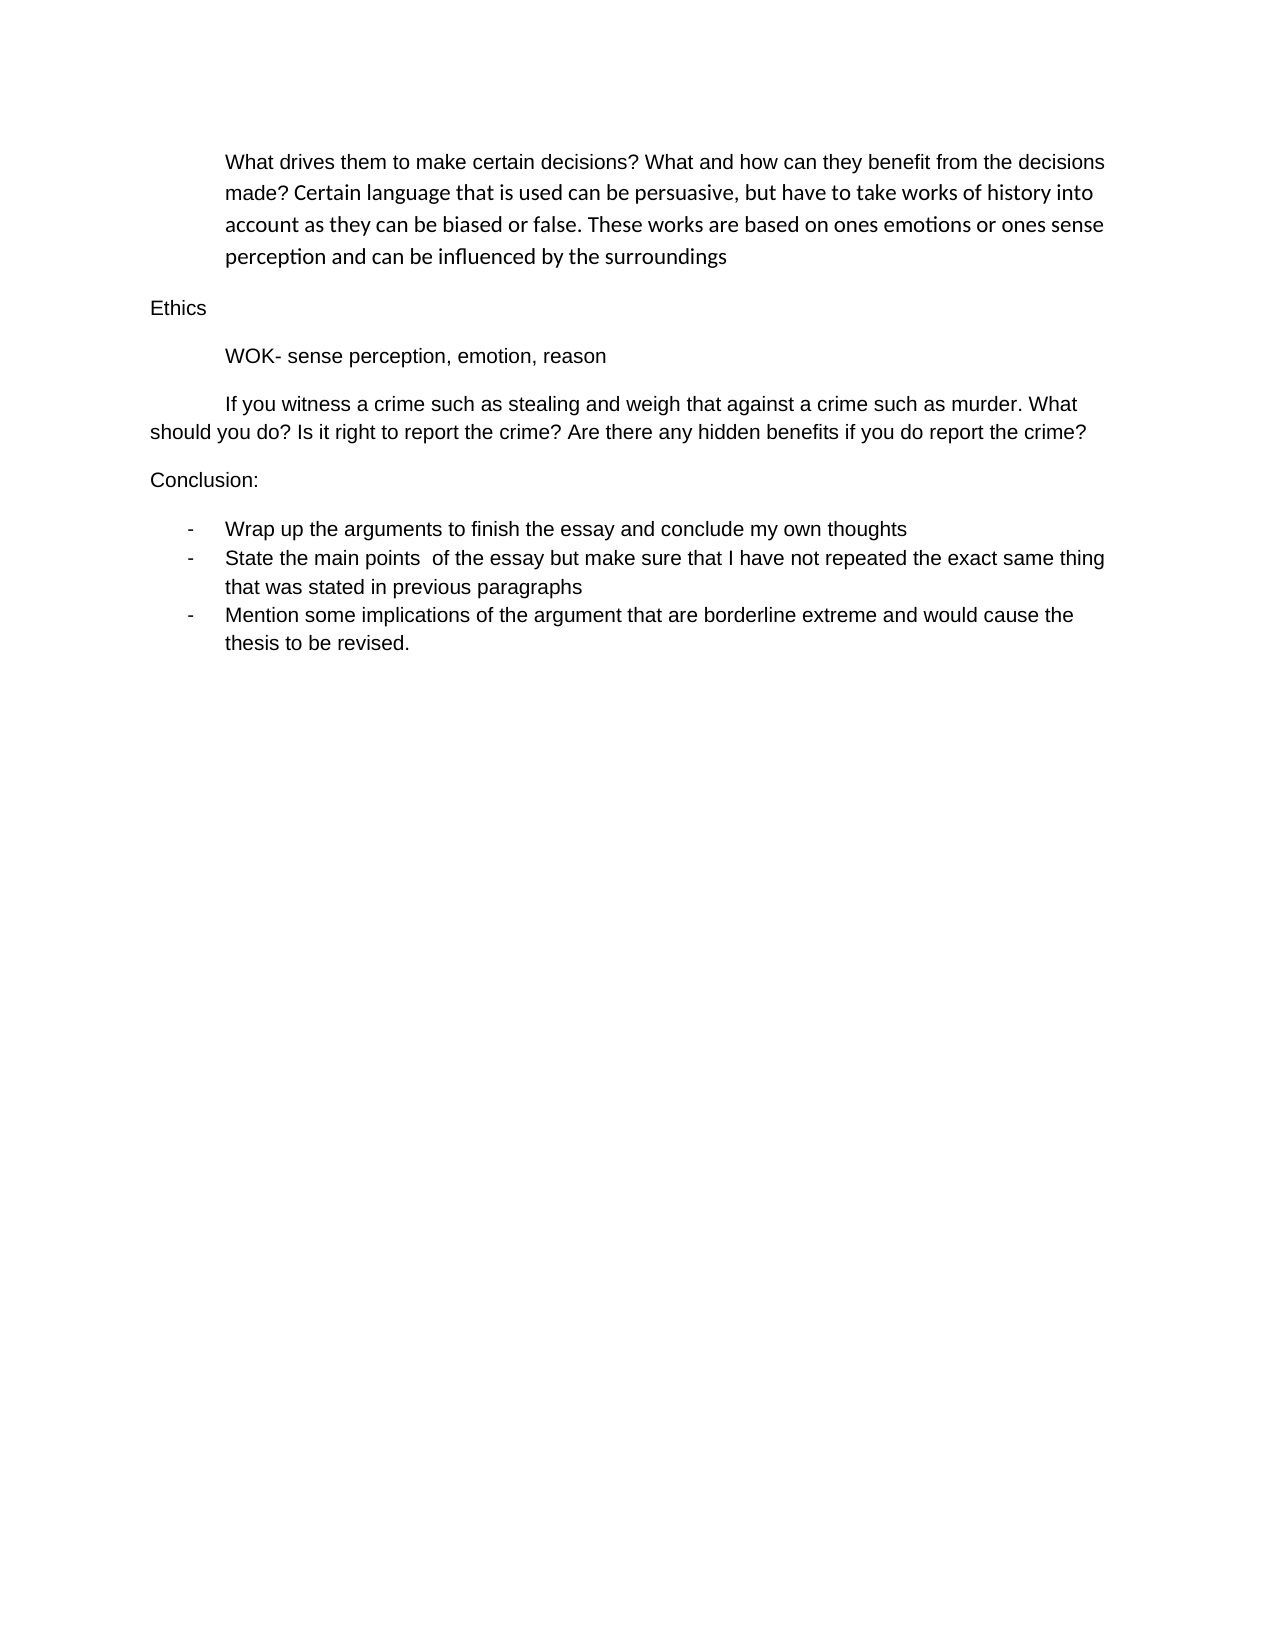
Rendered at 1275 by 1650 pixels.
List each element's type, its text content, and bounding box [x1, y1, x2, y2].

text Conclusion: [150, 468, 1125, 492]
text WOK- sense perception, emotion, reason [225, 344, 1125, 368]
text Ethics [150, 296, 1125, 319]
text What drives them to make certain decisions? What and how can they benefit from the decisions made? Certain language that is used can be persuasive, but have to take works of history into account as they can be biased or false. These works are based on ones emotions or ones sense perception and can be influenced by the surroundings [225, 150, 1125, 271]
list Mention some implications of the argument that are borderline extreme and would cause the thesis to be revised. [187, 602, 1125, 655]
list Wrap up the arguments to finish the essay and conclude my own thoughts [187, 516, 1125, 542]
list State the main points of the essay but make sure that I have not repeated the exact same thing that was stated in previous paragraphs [187, 546, 1125, 598]
text If you witness a crime such as stealing and weigh that against a crime such as murder. What should you do? Is it right to report the crime? Are there any hidden benefits if you do report the crime? [150, 392, 1125, 444]
